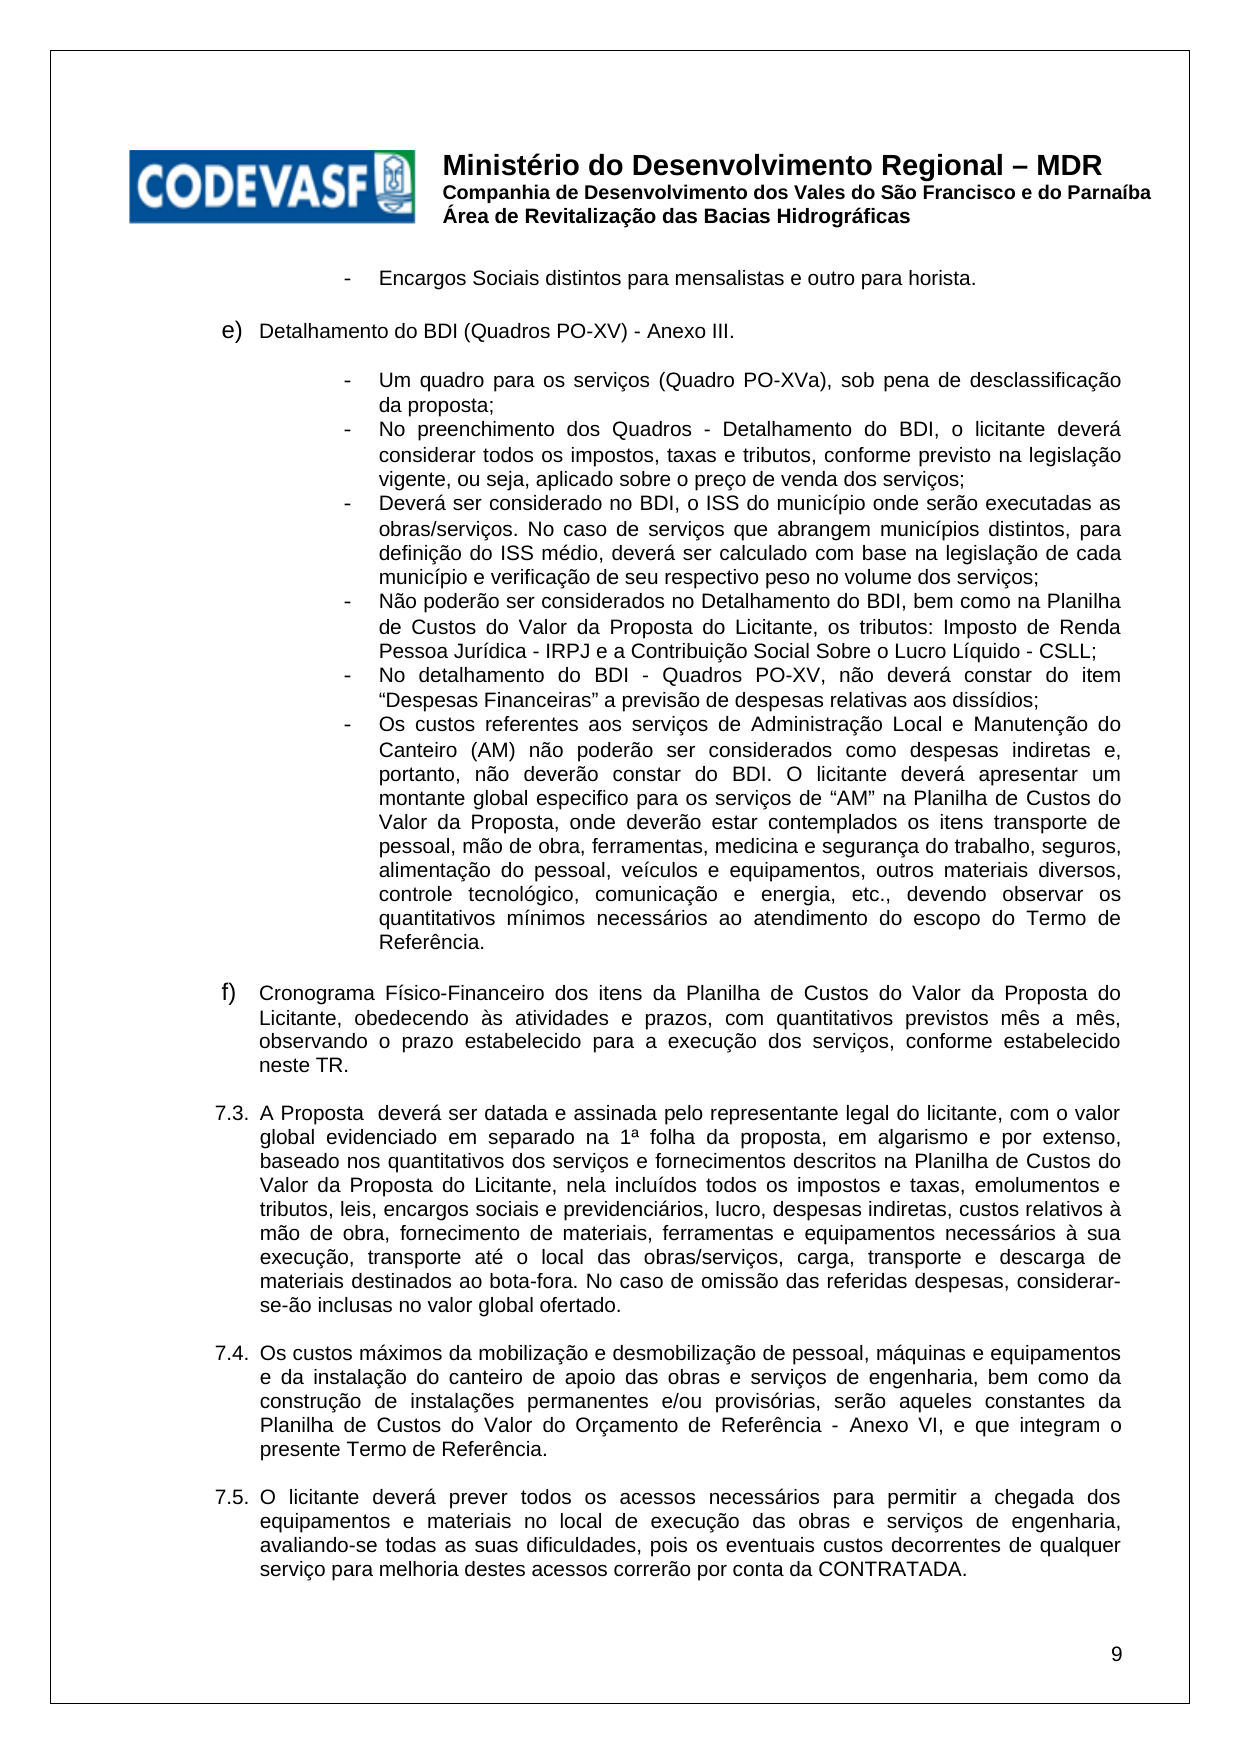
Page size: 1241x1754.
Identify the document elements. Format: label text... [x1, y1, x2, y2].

list No detalhamento do BDI - Quadros PO-XV, não deverá constar do item “Despesas Financeiras” a previsão de despesas relativas aos dissídios; [341, 662, 1122, 712]
list Encargos Sociais distintos para mensalistas e outro para horista. [341, 266, 1122, 292]
list Os custos referentes aos serviços de Administração Local e Manutenção do Canteiro (AM) não poderão ser considerados como despesas indiretas e, portanto, não deverão constar do BDI. O licitante deverá apresentar um montante global especifico para os serviços de “AM” na Planilha de Custos do Valor da Proposta, onde deverão estar contemplados os itens transporte de pessoal, mão de obra, ferramentas, medicina e segurança do trabalho, seguros, alimentação do pessoal, veículos e equipamentos, outros materiais diversos, controle tecnológico, comunicação e energia, etc., devendo observar os quantitativos mínimos necessários ao atendimento do escopo do Termo de Referência. [341, 712, 1122, 954]
picture [129, 150, 417, 226]
list Não poderão ser considerados no Detalhamento do BDI, bem como na Planilha de Custos do Valor da Proposta do Licitante, os tributos: Imposto de Renda Pessoa Jurídica - IRPJ e a Contribuição Social Sobre o Lucro Líquido - CSLL; [341, 589, 1122, 662]
list Um quadro para os serviços (Quadro PO-XVa), sob pena de desclassificação da proposta; [341, 367, 1122, 417]
list Cronograma Físico-Financeiro dos itens da Planilha de Custos do Valor da Proposta do Licitante, obedecendo às atividades e prazos, com quantitativos previstos mês a mês, observando o prazo estabelecido para a execução dos serviços, conforme estabelecido neste TR. [221, 978, 1122, 1077]
list No preenchimento dos Quadros - Detalhamento do BDI, o licitante deverá considerar todos os impostos, taxas e tributos, conforme previsto na legislação vigente, ou seja, aplicado sobre o preço de venda dos serviços; [341, 417, 1122, 491]
list Detalhamento do BDI (Quadros PO-XV) - Anexo III. [221, 316, 1122, 343]
list Deverá ser considerado no BDI, o ISS do município onde serão executadas as obras/serviços. No caso de serviços que abrangem municípios distintos, para definição do ISS médio, deverá ser calculado com base na legislação de cada município e verificação de seu respectivo peso no volume dos serviços; [341, 491, 1122, 589]
subtitle O licitante deverá prever todos os acessos necessários para permitir a chegada dos equipamentos e materiais no local de execução das obras e serviços de engenharia, avaliando-se todas as suas dificuldades, pois os eventuais custos decorrentes de qualquer serviço para melhoria destes acessos correrão por conta da CONTRATADA. [214, 1484, 1122, 1580]
subtitle Os custos máximos da mobilização e desmobilização de pessoal, máquinas e equipamentos e da instalação do canteiro de apoio das obras e serviços de engenharia, bem como da construção de instalações permanentes e/ou provisórias, serão aqueles constantes da Planilha de Custos do Valor do Orçamento de Referência - Anexo VI, e que integram o presente Termo de Referência. [214, 1341, 1122, 1461]
subtitle A Proposta deverá ser datada e assinada pelo representante legal do licitante, com o valor global evidenciado em separado na 1ª folha da proposta, em algarismo e por extenso, baseado nos quantitativos dos serviços e fornecimentos descritos na Planilha de Custos do Valor da Proposta do Licitante, nela incluídos todos os impostos e taxas, emolumentos e tributos, leis, encargos sociais e previdenciários, lucro, despesas indiretas, custos relativos à mão de obra, fornecimento de materiais, ferramentas e equipamentos necessários à sua execução, transporte até o local das obras/serviços, carga, transporte e descarga de materiais destinados ao bota-fora. No caso de omissão das referidas despesas, considerar-se-ão inclusas no valor global ofertado. [214, 1101, 1122, 1317]
